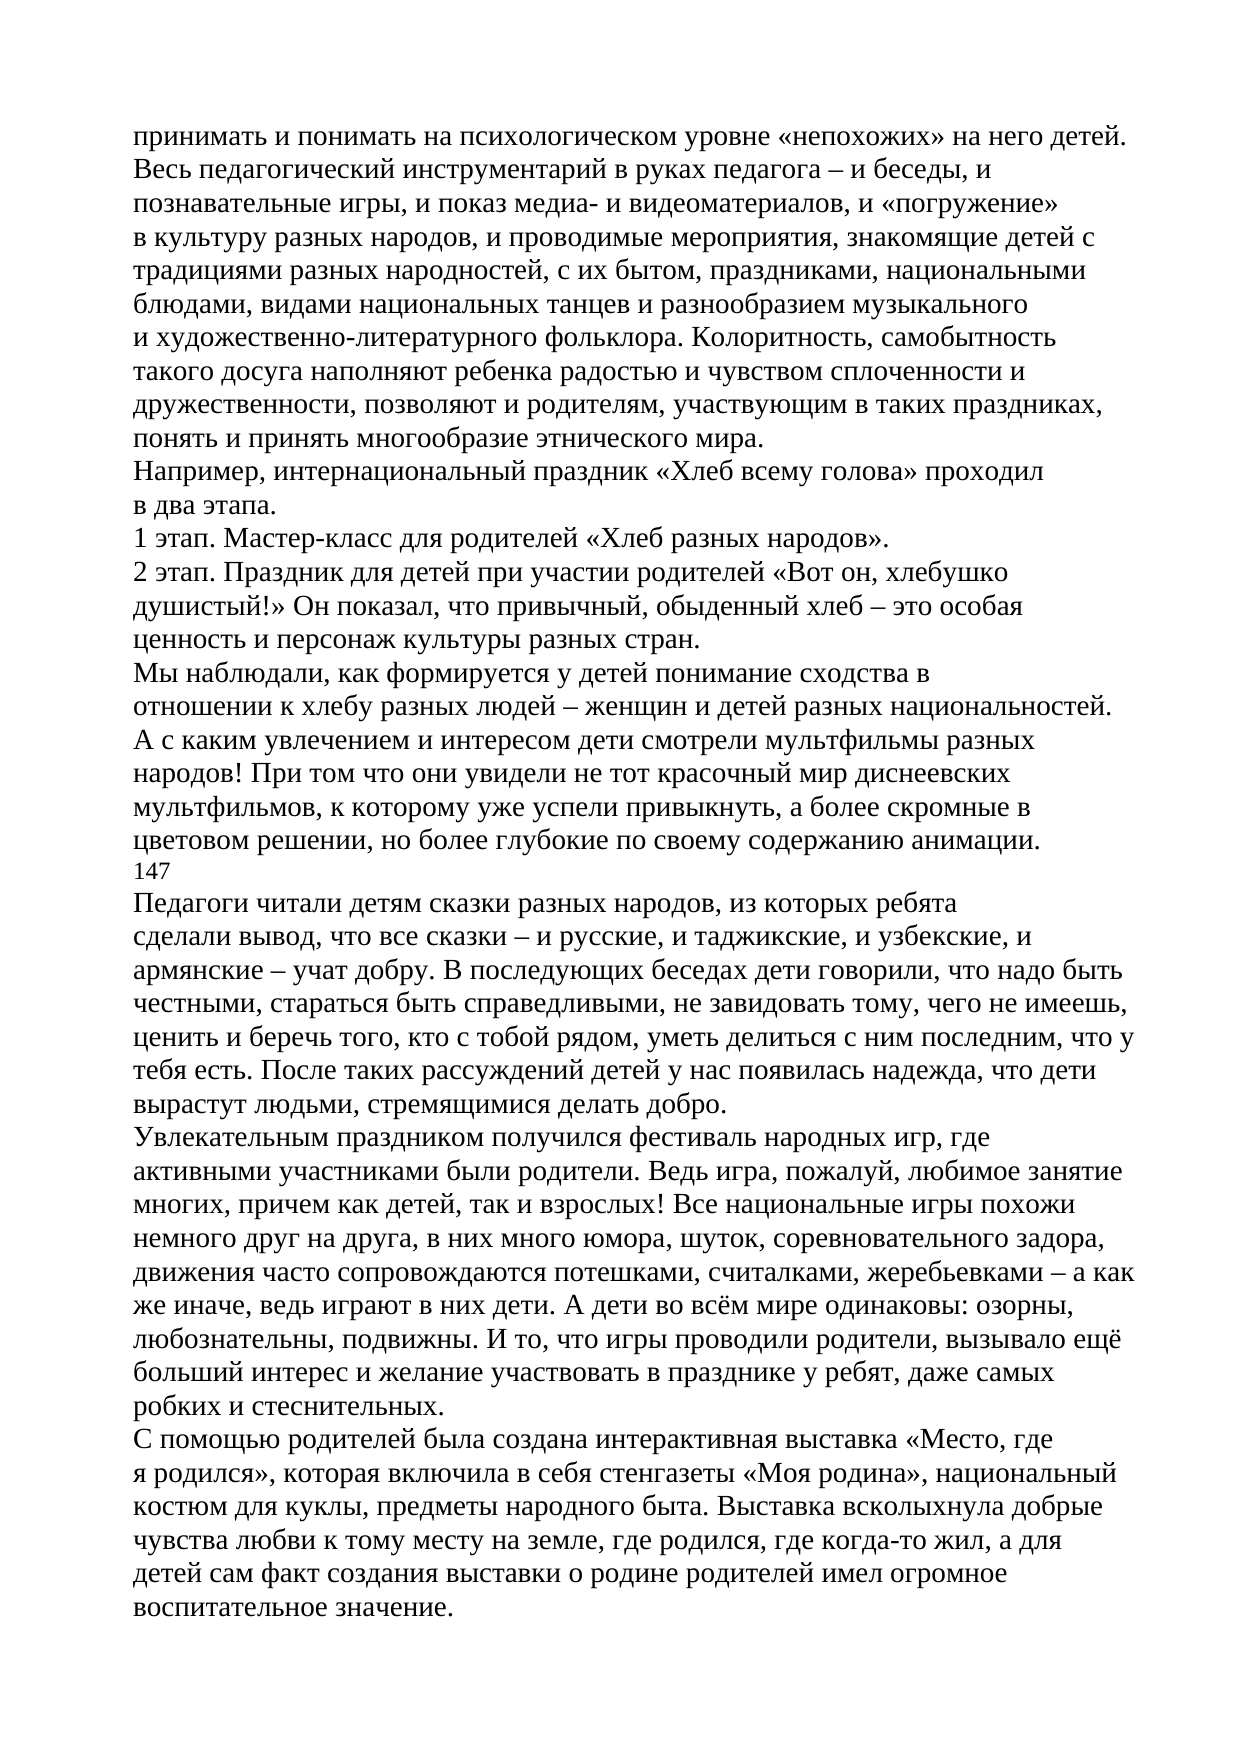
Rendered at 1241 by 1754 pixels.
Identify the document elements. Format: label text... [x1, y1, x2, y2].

text такого досуга наполняют ребенка радостью и чувством сплоченности и [133, 353, 1152, 386]
text многих, причем как детей, так и взрослых! Все национальные игры похожи [133, 1187, 1152, 1220]
text мультфильмов, к которому уже успели привыкнуть, а более скромные в [133, 789, 1152, 822]
text немного друг на друга, в них много юмора, шуток, соревновательного задора, [133, 1220, 1152, 1254]
text воспитательное значение. [133, 1589, 1152, 1623]
text цветовом решении, но более глубокие по своему содержанию анимации. [133, 822, 1152, 856]
text честными, стараться быть справедливыми, не завидовать тому, чего не имеешь, [133, 985, 1152, 1019]
text традициями разных народностей, с их бытом, праздниками, национальными [133, 252, 1152, 286]
text познавательные игры, и показ медиа- и видеоматериалов, и «погружение» [133, 185, 1152, 219]
text движения часто сопровождаются потешками, считалками, жеребьевками – а как [133, 1254, 1152, 1287]
text чувства любви к тому месту на земле, где родился, где когда-то жил, а для [133, 1522, 1152, 1556]
text ценить и беречь того, кто с тобой рядом, уметь делиться с ним последним, что у [133, 1019, 1152, 1052]
text тебя есть. После таких рассуждений детей у нас появилась надежда, что дети [133, 1052, 1152, 1086]
text в два этапа. [133, 487, 1152, 521]
text я родился», которая включила в себя стенгазеты «Моя родина», национальный [133, 1455, 1152, 1488]
text народов! При том что они увидели не тот красочный мир диснеевских [133, 755, 1152, 789]
text детей сам факт создания выставки о родине родителей имел огромное [133, 1556, 1152, 1589]
text 1 этап. Мастер-класс для родителей «Хлеб разных народов». [133, 521, 1152, 554]
text Весь педагогический инструментарий в руках педагога – и беседы, и [133, 152, 1152, 185]
text Мы наблюдали, как формируется у детей понимание сходства в [133, 655, 1152, 688]
text и художественно-литературного фольклора. Колоритность, самобытность [133, 319, 1152, 353]
text А с каким увлечением и интересом дети смотрели мультфильмы разных [133, 722, 1152, 755]
text отношении к хлебу разных людей – женщин и детей разных национальностей. [133, 688, 1152, 722]
text Педагоги читали детям сказки разных народов, из которых ребята [133, 885, 1152, 918]
text С помощью родителей была создана интерактивная выставка «Место, где [133, 1421, 1152, 1455]
text же иначе, ведь играют в них дети. А дети во всём мире одинаковы: озорны, [133, 1287, 1152, 1321]
text в культуру разных народов, и проводимые мероприятия, знакомящие детей с [133, 219, 1152, 252]
text костюм для куклы, предметы народного быта. Выставка всколыхнула добрые [133, 1488, 1152, 1522]
text 147 [133, 856, 1152, 885]
text блюдами, видами национальных танцев и разнообразием музыкального [133, 286, 1152, 319]
text 2 этап. Праздник для детей при участии родителей «Вот он, хлебушко [133, 554, 1152, 588]
text активными участниками были родители. Ведь игра, пожалуй, любимое занятие [133, 1153, 1152, 1187]
text душистый!» Он показал, что привычный, обыденный хлеб – это особая [133, 588, 1152, 621]
text дружественности, позволяют и родителям, участвующим в таких праздниках, [133, 386, 1152, 420]
text больший интерес и желание участвовать в празднике у ребят, даже самых [133, 1354, 1152, 1388]
text Например, интернациональный праздник «Хлеб всему голова» проходил [133, 453, 1152, 487]
text сделали вывод, что все сказки – и русские, и таджикские, и узбекские, и [133, 918, 1152, 952]
text любознательны, подвижны. И то, что игры проводили родители, вызывало ещё [133, 1321, 1152, 1354]
text ценность и персонаж культуры разных стран. [133, 621, 1152, 655]
text Увлекательным праздником получился фестиваль народных игр, где [133, 1119, 1152, 1153]
text понять и принять многообразие этнического мира. [133, 420, 1152, 453]
text армянские – учат добру. В последующих беседах дети говорили, что надо быть [133, 952, 1152, 985]
text вырастут людьми, стремящимися делать добро. [133, 1086, 1152, 1119]
text принимать и понимать на психологическом уровне «непохожих» на него детей. [133, 118, 1152, 152]
text робких и стеснительных. [133, 1388, 1152, 1421]
